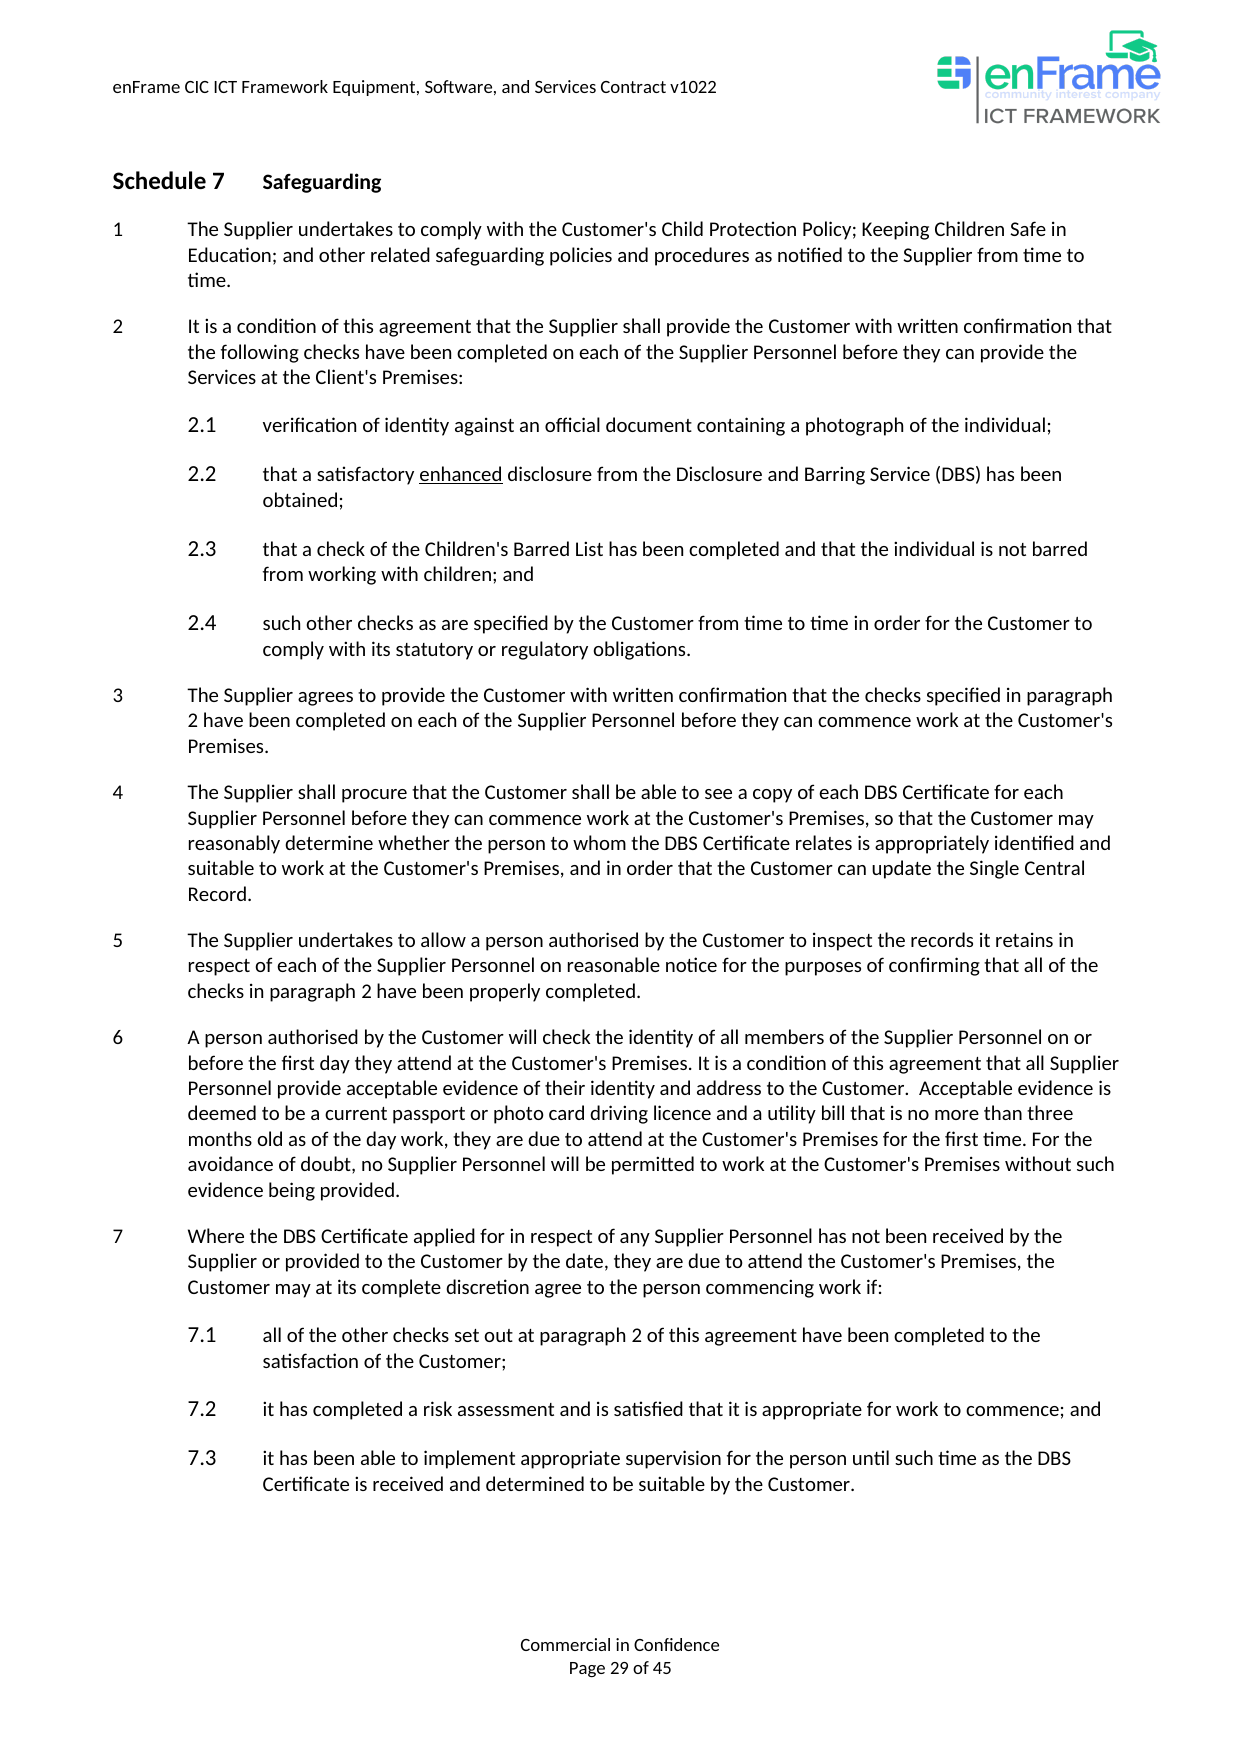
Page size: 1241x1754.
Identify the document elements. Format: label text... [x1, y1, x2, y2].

text all of the other checks set out at paragraph 2 of this agreement have been completed to the satisfaction of the Customer; [187, 1320, 1128, 1373]
subtitle The Supplier undertakes to allow a person authorised by the Customer to inspect the records it retains in respect of each of the Supplier Personnel on reasonable notice for the purposes of confirming that all of the checks in paragraph 2 have been properly completed. [112, 927, 1128, 1003]
text verification of identity against an official document containing a photograph of the individual; [187, 411, 1128, 438]
text Safeguarding [112, 165, 1128, 196]
subtitle The Supplier undertakes to comply with the Customer's Child Protection Policy; Keeping Children Safe in Education; and other related safeguarding policies and procedures as notified to the Supplier from time to time. [112, 216, 1128, 293]
subtitle The Supplier shall procure that the Customer shall be able to see a copy of each DBS Certificate for each Supplier Personnel before they can commence work at the Customer's Premises, so that the Customer may reasonably determine whether the person to whom the DBS Certificate relates is appropriately identified and suitable to work at the Customer's Premises, and in order that the Customer can update the Single Central Record. [112, 779, 1128, 906]
text that a satisfactory enhanced disclosure from the Disclosure and Barring Service (DBS) has been obtained; [187, 459, 1128, 513]
subtitle It is a condition of this agreement that the Supplier shall provide the Customer with written confirmation that the following checks have been completed on each of the Supplier Personnel before they can provide the Services at the Client's Premises: [112, 313, 1128, 390]
subtitle Where the DBS Certificate applied for in respect of any Supplier Personnel has not been received by the Supplier or provided to the Customer by the date, they are due to attend the Customer's Premises, the Customer may at its complete discretion agree to the person commencing work if: [112, 1223, 1128, 1299]
text it has been able to implement appropriate supervision for the person until such time as the DBS Certificate is received and determined to be suitable by the Customer. [187, 1443, 1128, 1497]
subtitle The Supplier agrees to provide the Customer with written confirmation that the checks specified in paragraph 2 have been completed on each of the Supplier Personnel before they can commence work at the Customer's Premises. [112, 682, 1128, 758]
text it has completed a risk assessment and is satisfied that it is appropriate for work to commence; and [187, 1394, 1128, 1422]
picture [922, 15, 1175, 137]
text that a check of the Children's Barred List has been completed and that the individual is not barred from working with children; and [187, 534, 1128, 587]
text such other checks as are specified by the Customer from time to time in order for the Customer to comply with its statutory or regulatory obligations. [187, 608, 1128, 661]
subtitle A person authorised by the Customer will check the identity of all members of the Supplier Personnel on or before the first day they attend at the Customer's Premises. It is a condition of this agreement that all Supplier Personnel provide acceptable evidence of their identity and address to the Customer. Acceptable evidence is deemed to be a current passport or photo card driving licence and a utility bill that is no more than three months old as of the day work, they are due to attend at the Customer's Premises for the first time. For the avoidance of doubt, no Supplier Personnel will be permitted to work at the Customer's Premises without such evidence being provided. [112, 1024, 1128, 1202]
